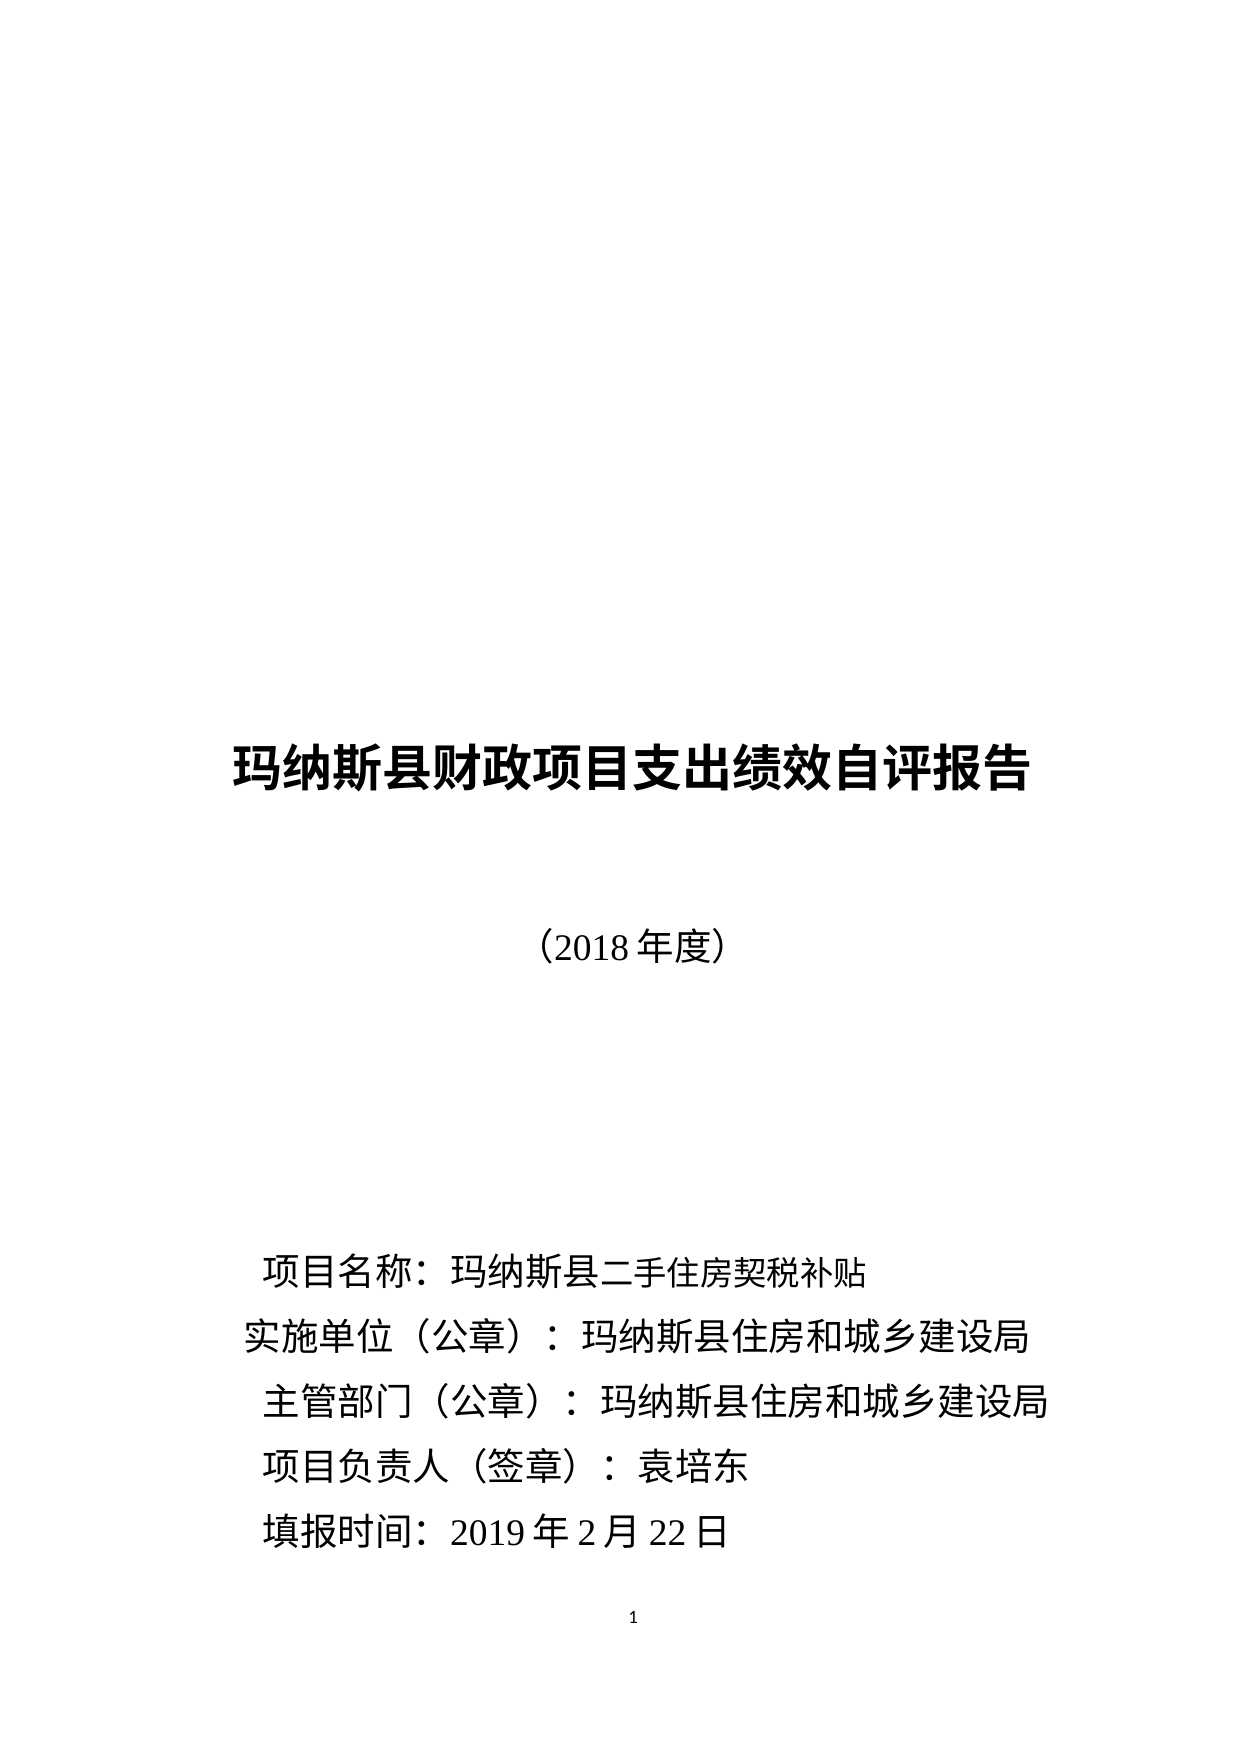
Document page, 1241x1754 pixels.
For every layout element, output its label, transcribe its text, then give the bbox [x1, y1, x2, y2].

text 实施单位（公章）：玛纳斯县住房和城乡建设局 [187, 1301, 1078, 1366]
text （2018年度） [187, 911, 1078, 976]
text 填报时间：2019年2月22日 [187, 1496, 1078, 1561]
text 玛纳斯县财政项目支出绩效自评报告 [187, 716, 1078, 814]
text 项目名称：玛纳斯县二手住房契税补贴 [262, 1236, 1078, 1301]
text 主管部门（公章）：玛纳斯县住房和城乡建设局 [187, 1366, 1078, 1431]
text 项目负责人（签章）：袁培东 [187, 1431, 1078, 1496]
